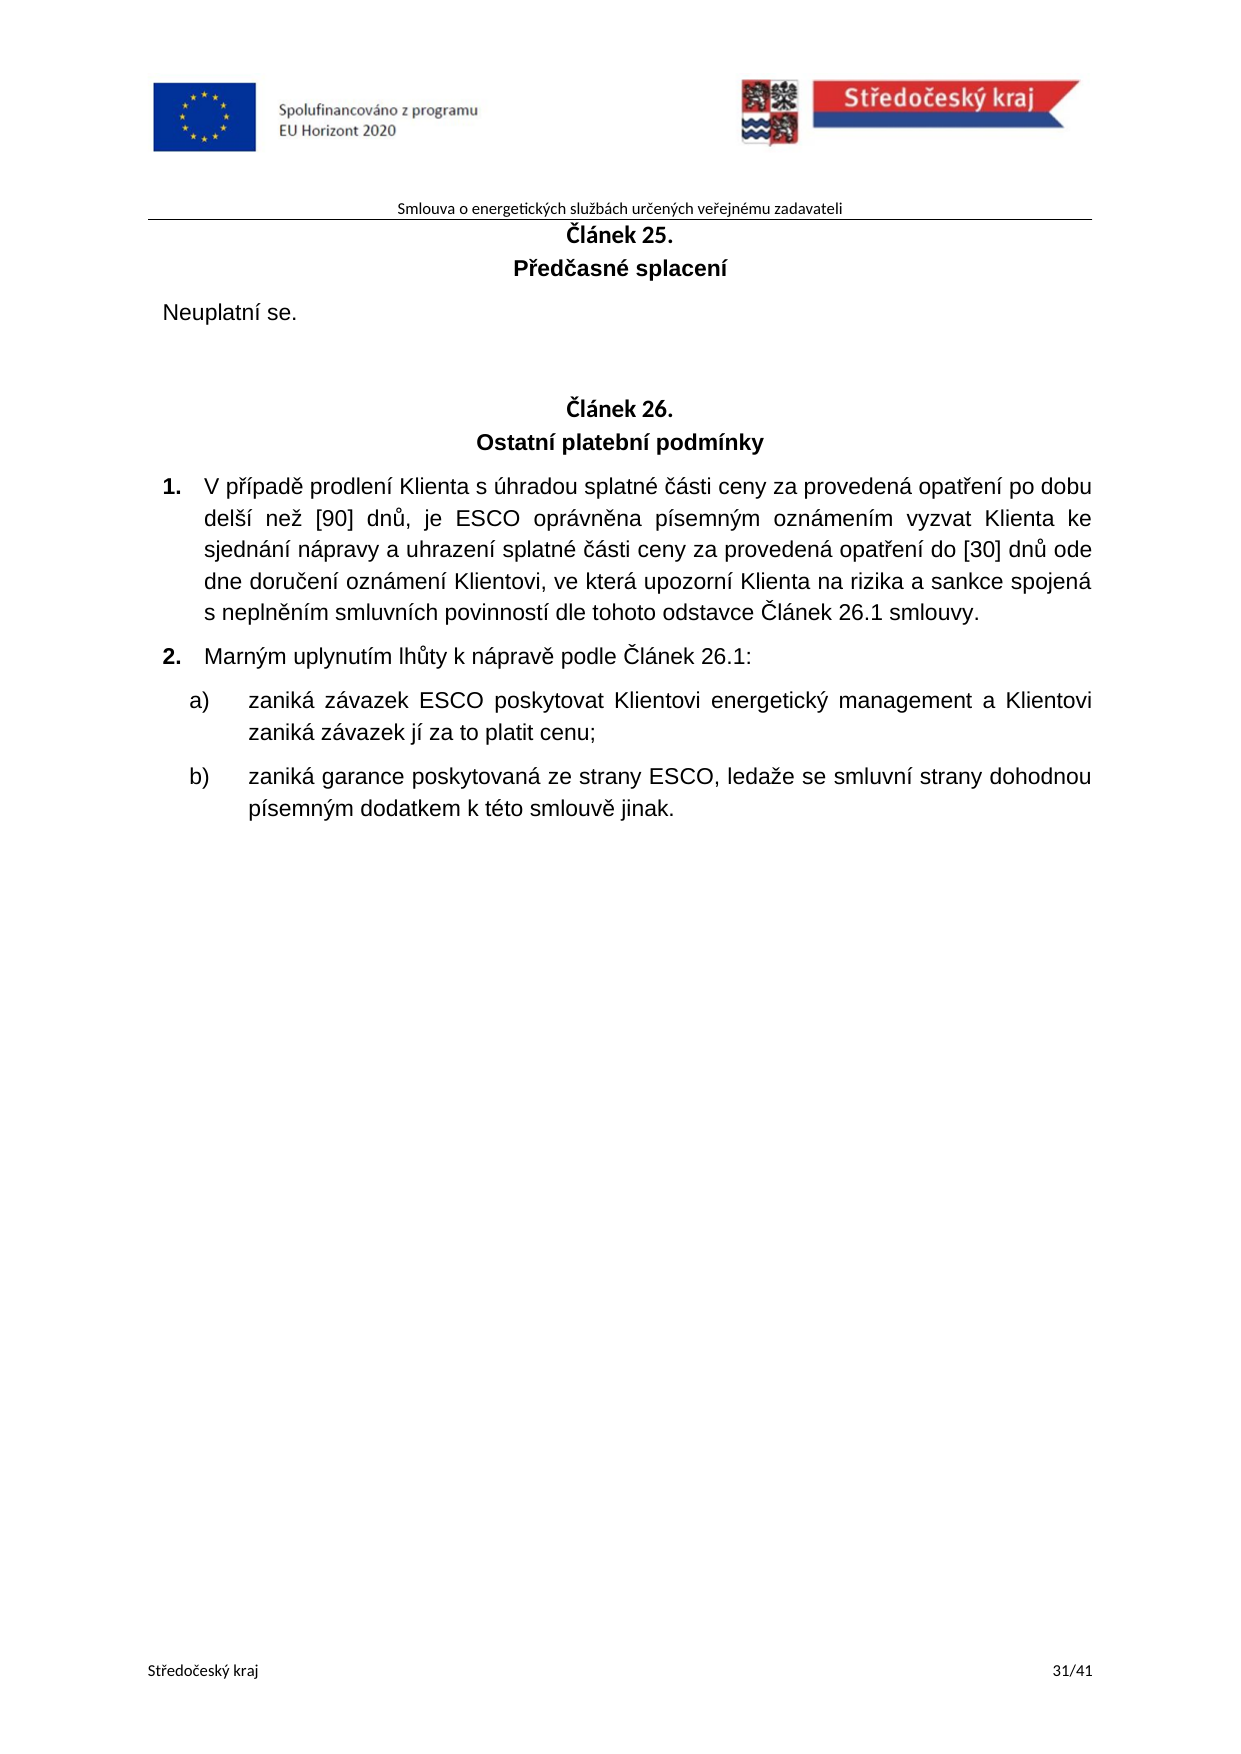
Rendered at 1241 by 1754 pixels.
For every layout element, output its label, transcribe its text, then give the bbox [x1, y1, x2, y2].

picture [147, 73, 1093, 158]
subtitle Neuplatní se. [162, 299, 1092, 325]
subtitle Ostatní platební podmínky [148, 393, 1092, 455]
subtitle Předčasné splacení [148, 220, 1092, 281]
subtitle Marným uplynutím lhůty k nápravě podle Článek 26.1: [162, 643, 1092, 669]
subtitle zaniká závazek ESCO poskytovat Klientovi energetický management a Klientovi zaniká závazek jí za to platit cenu; [189, 687, 1092, 745]
subtitle zaniká garance poskytovaná ze strany ESCO, ledaže se smluvní strany dohodnou písemným dodatkem k této smlouvě jinak. [189, 763, 1092, 821]
subtitle V případě prodlení Klienta s úhradou splatné části ceny za provedená opatření po dobu delší než [90] dnů, je ESCO oprávněna písemným oznámením vyzvat Klienta ke sjednání nápravy a uhrazení splatné části ceny za provedená opatření do [30] dnů ode dne doručení oznámení Klientovi, ve která upozorní Klienta na rizika a sankce spojená s neplněním smluvních povinností dle tohoto odstavce Článek 26.1 smlouvy. [162, 473, 1092, 626]
